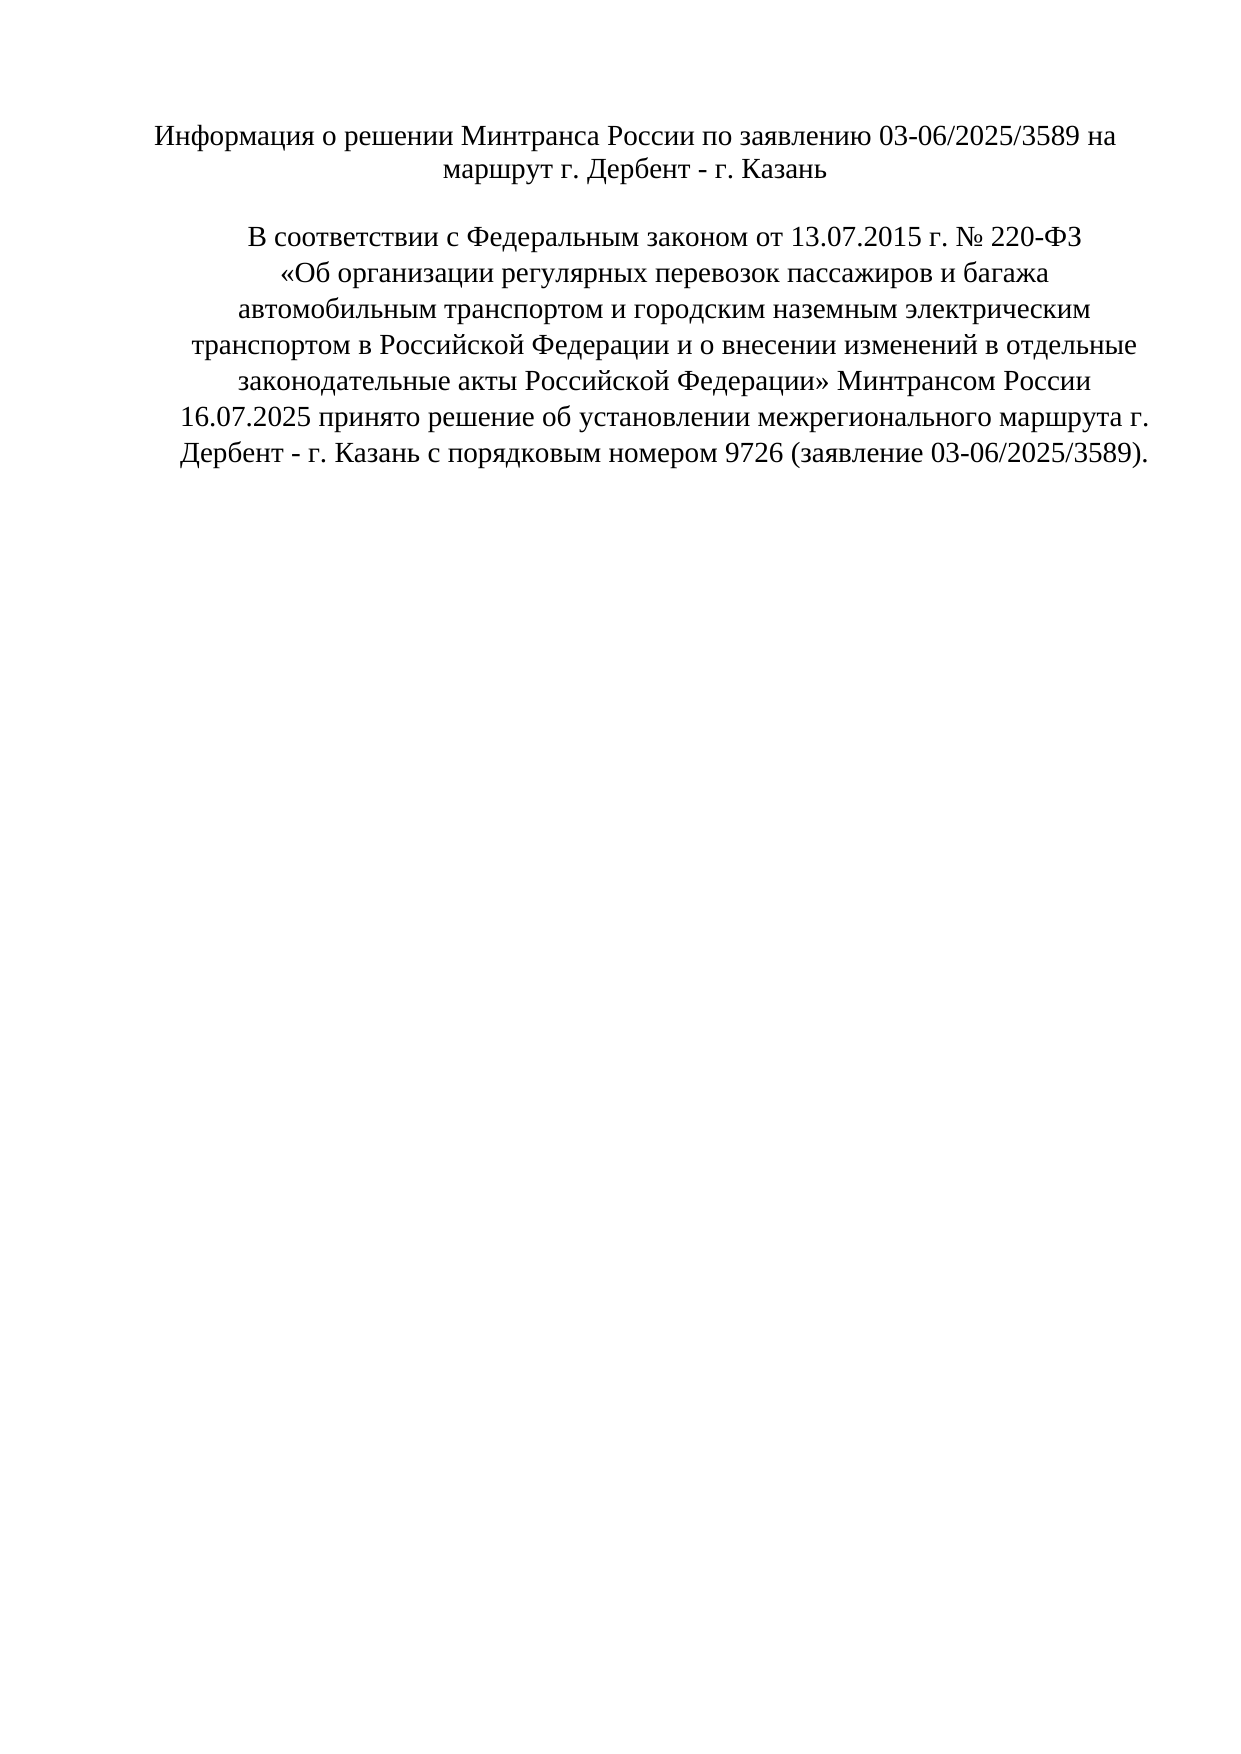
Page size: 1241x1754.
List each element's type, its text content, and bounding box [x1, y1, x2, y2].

text Информация о решении Минтранса России по заявлению 03-06/2025/3589 на маршрут г. Дербент - г. Казань [118, 118, 1152, 185]
text В соответствии с Федеральным законом от 13.07.2015 г. № 220-ФЗ «Об организации регулярных перевозок пассажиров и багажа автомобильным транспортом и городским наземным электрическим транспортом в Российской Федерации и о внесении изменений в отдельные законодательные акты Российской Федерации» Минтрансом России 16.07.2025 принято решение об установлении межрегионального маршрута г. Дербент - г. Казань с порядковым номером 9726 (заявление 03-06/2025/3589). [177, 219, 1152, 469]
